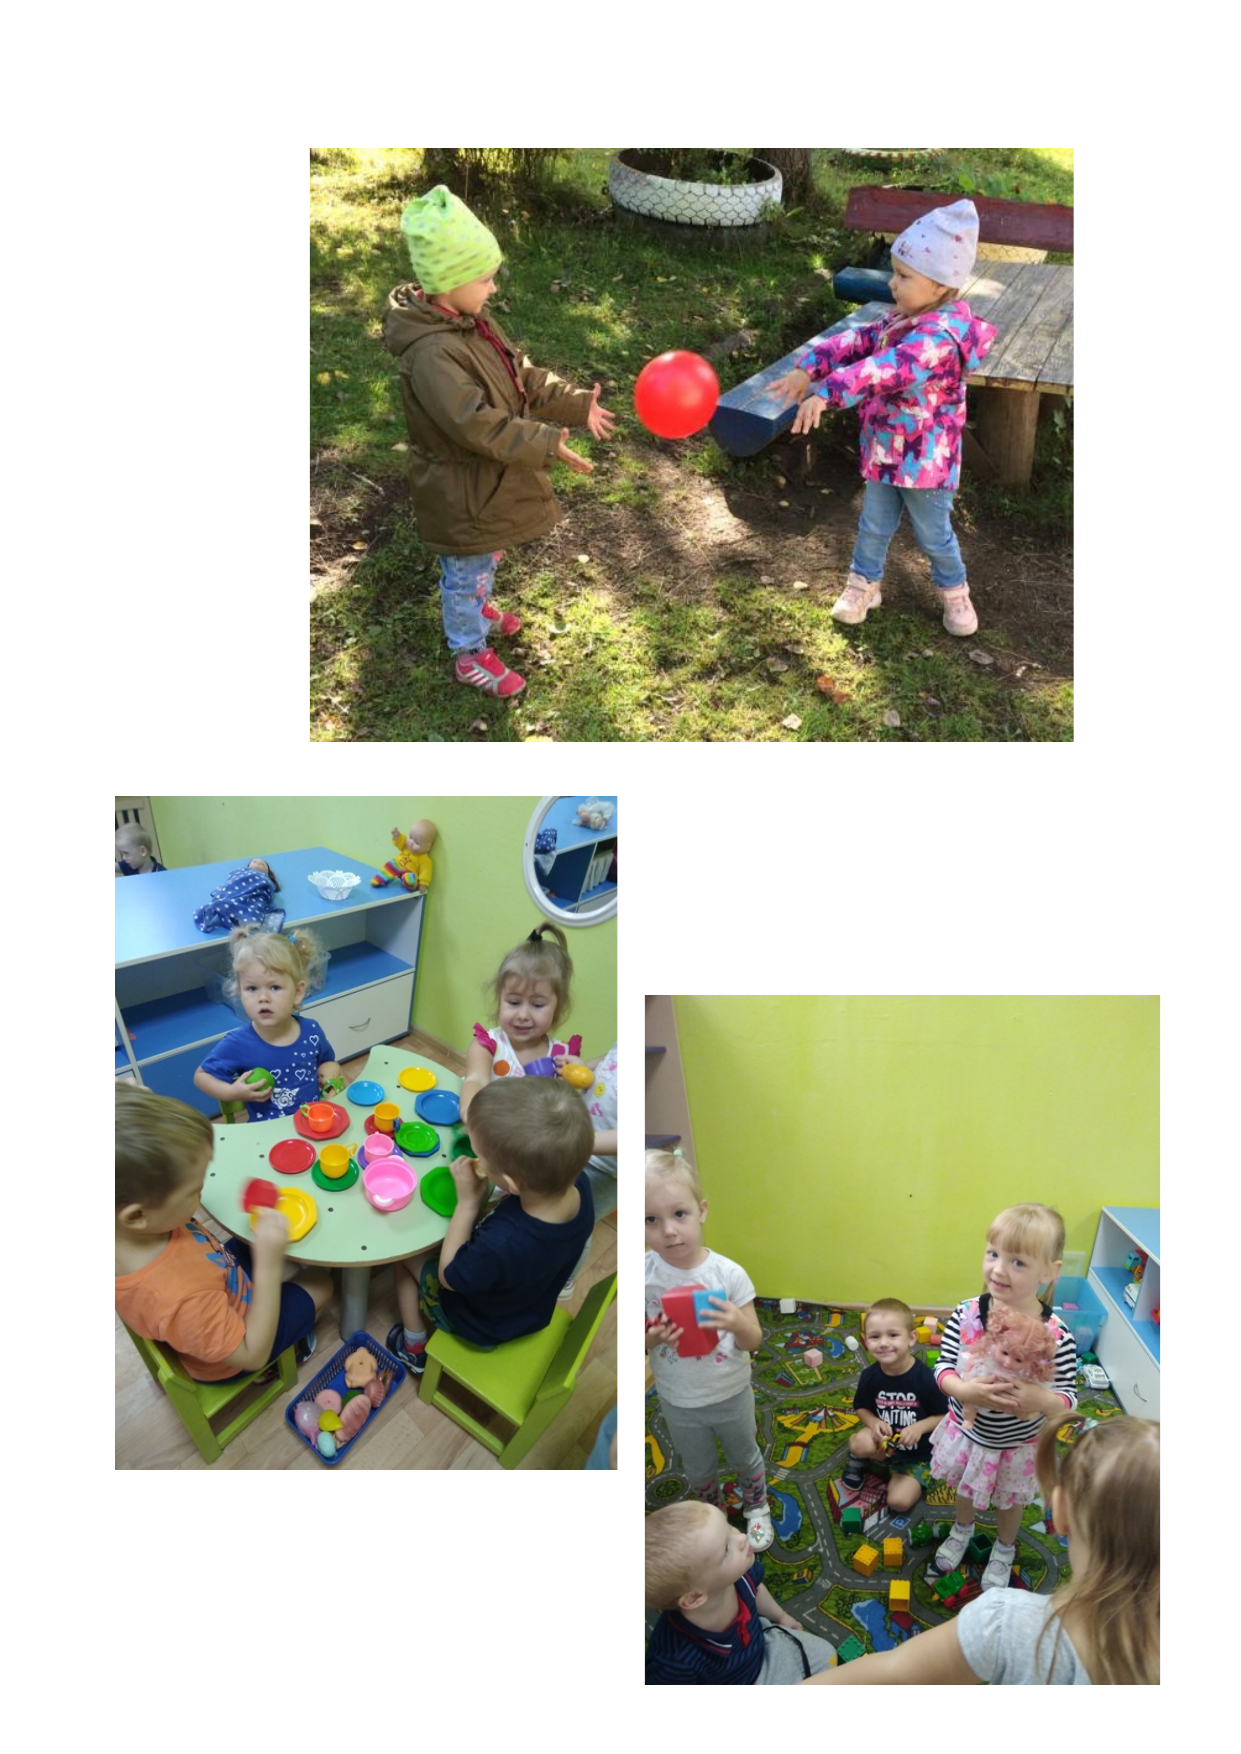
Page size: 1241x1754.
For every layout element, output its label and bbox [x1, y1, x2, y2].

picture [309, 148, 1074, 742]
picture [115, 796, 618, 1470]
picture [644, 995, 1161, 1685]
